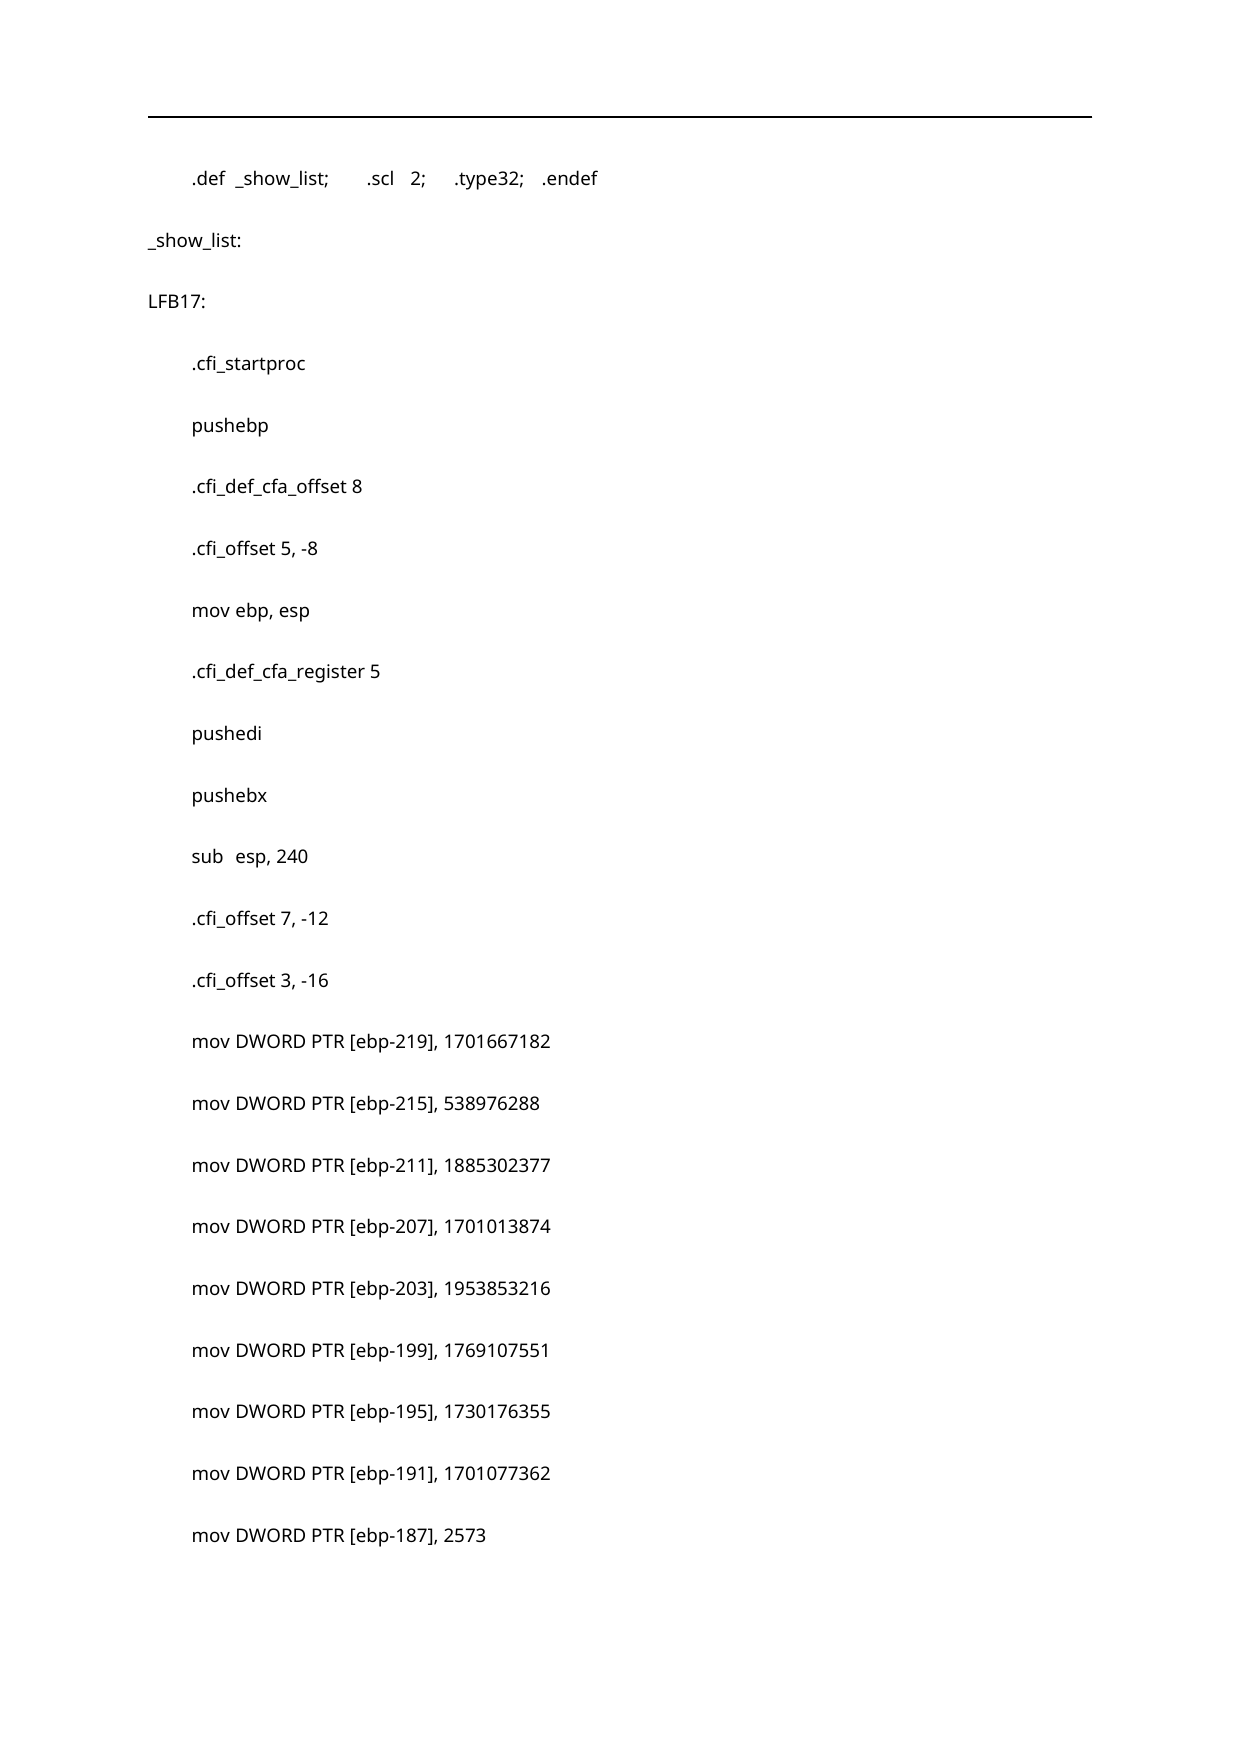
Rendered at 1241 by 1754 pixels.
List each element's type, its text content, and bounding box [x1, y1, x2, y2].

text push ebp [148, 409, 1092, 441]
text mov DWORD PTR [ebp-215], 538976288 [148, 1087, 1092, 1119]
text .cfi_def_cfa_register 5 [148, 655, 1092, 688]
text sub esp, 240 [148, 840, 1092, 873]
text .cfi_offset 7, -12 [148, 902, 1092, 934]
text .cfi_offset 3, -16 [148, 964, 1092, 996]
text mov DWORD PTR [ebp-199], 1769107551 [148, 1334, 1092, 1366]
text push ebx [148, 779, 1092, 811]
text .cfi_offset 5, -8 [148, 532, 1092, 564]
text mov DWORD PTR [ebp-211], 1885302377 [148, 1149, 1092, 1181]
text mov DWORD PTR [ebp-191], 1701077362 [148, 1457, 1092, 1489]
text .cfi_def_cfa_offset 8 [148, 470, 1092, 503]
text .cfi_startproc [148, 347, 1092, 379]
text mov DWORD PTR [ebp-187], 2573 [148, 1519, 1092, 1551]
text _show_list: [148, 224, 1092, 256]
text mov DWORD PTR [ebp-203], 1953853216 [148, 1272, 1092, 1304]
text .def _show_list; .scl 2; .type 32; .endef [148, 162, 1092, 194]
text mov ebp, esp [148, 594, 1092, 626]
text mov DWORD PTR [ebp-219], 1701667182 [148, 1025, 1092, 1058]
text push edi [148, 717, 1092, 749]
text mov DWORD PTR [ebp-195], 1730176355 [148, 1395, 1092, 1428]
text LFB17: [148, 285, 1092, 318]
text mov DWORD PTR [ebp-207], 1701013874 [148, 1210, 1092, 1243]
